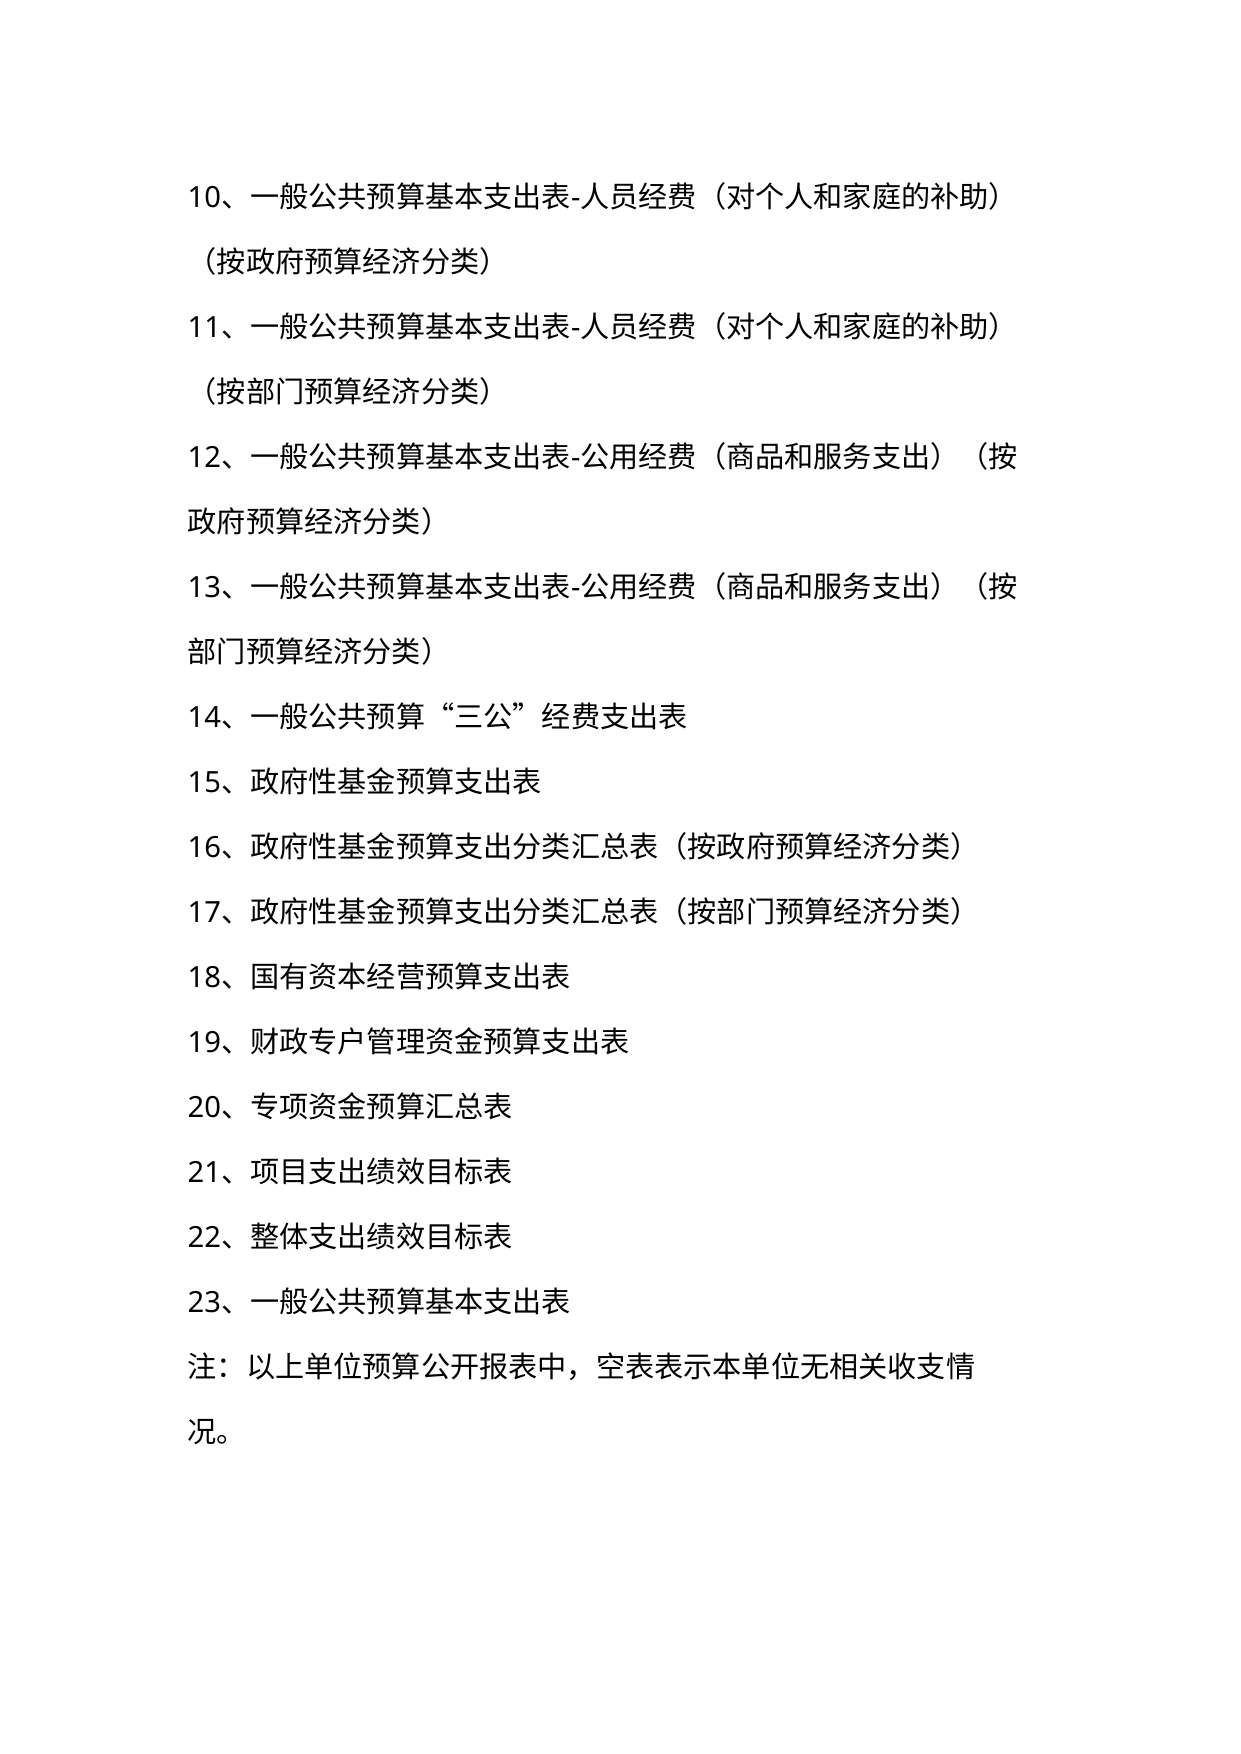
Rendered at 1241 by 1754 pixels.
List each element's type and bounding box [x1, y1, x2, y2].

table_cell [176, 162, 1041, 1462]
